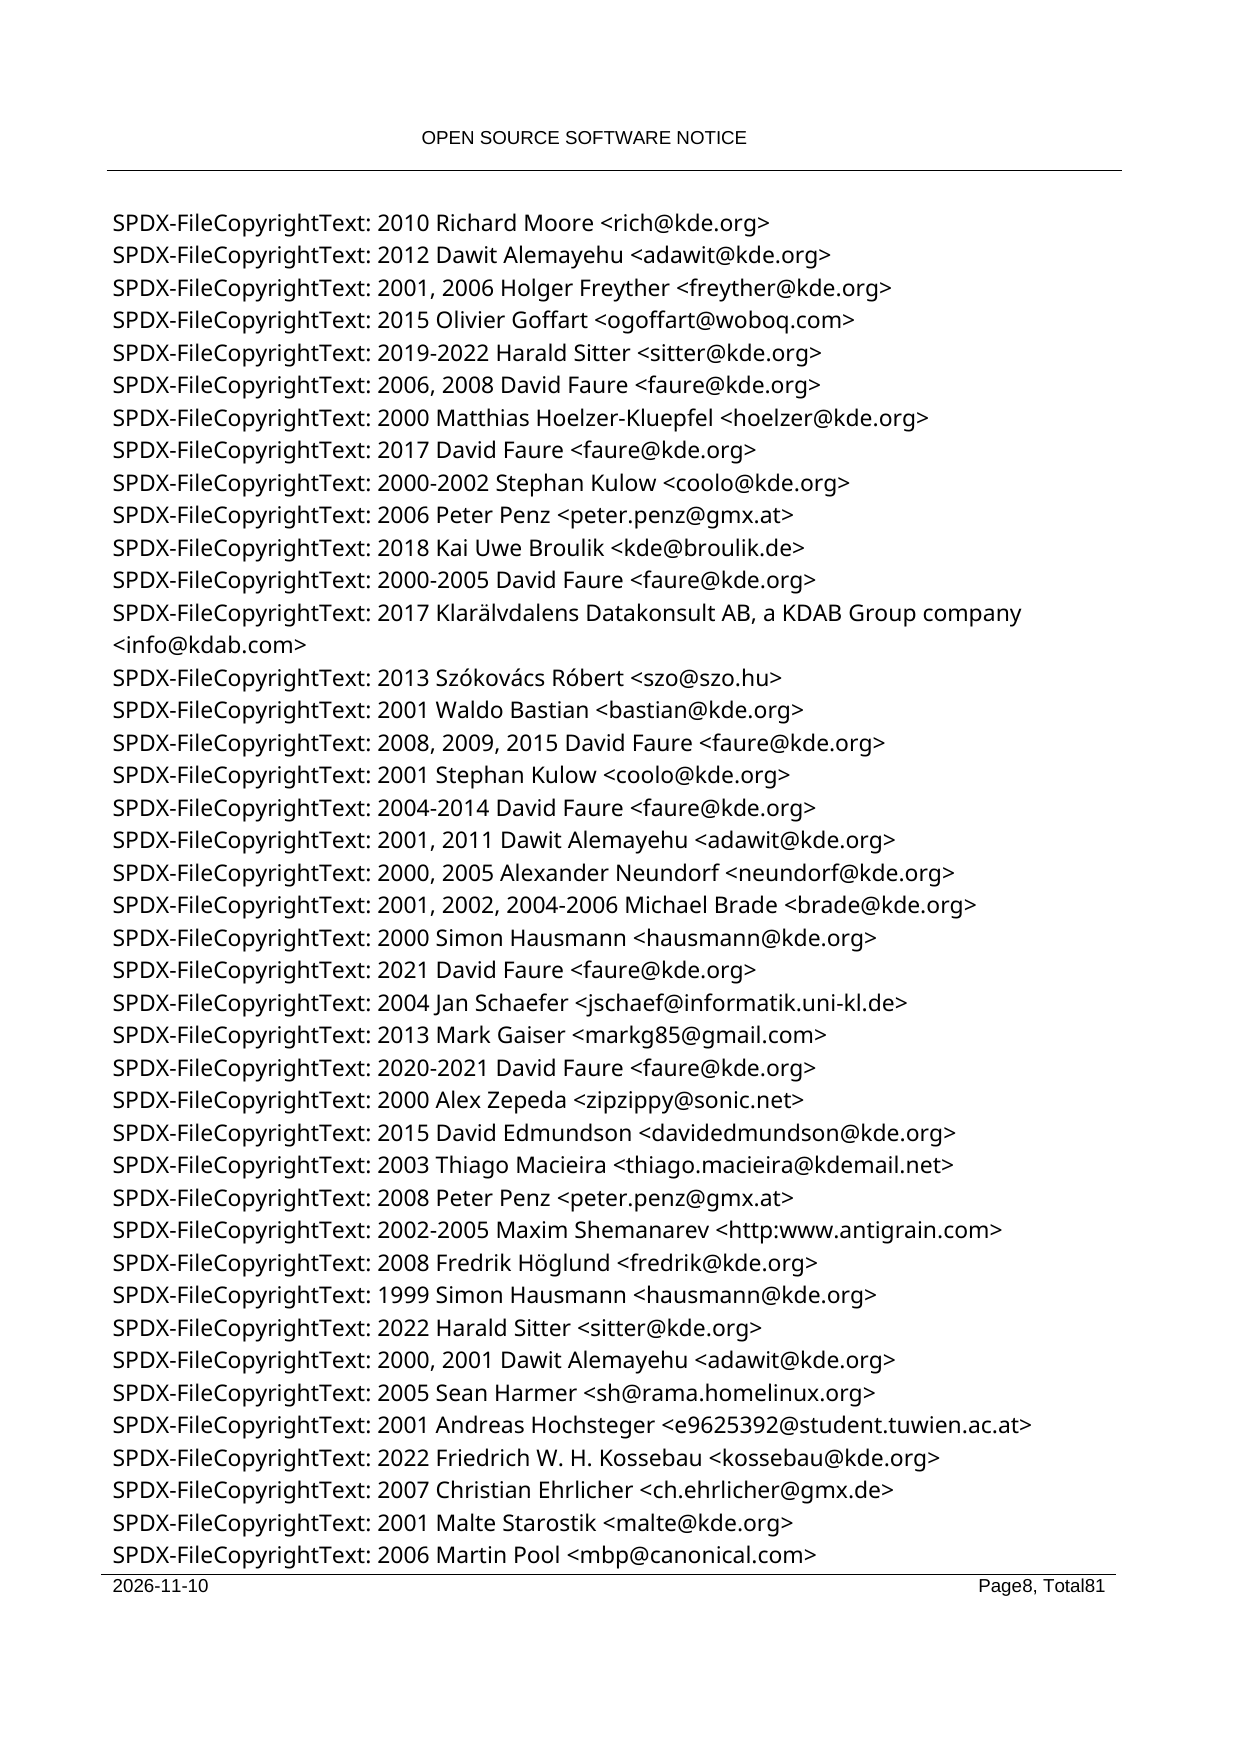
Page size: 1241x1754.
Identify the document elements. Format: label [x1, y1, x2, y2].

text [112, 206, 1128, 1571]
